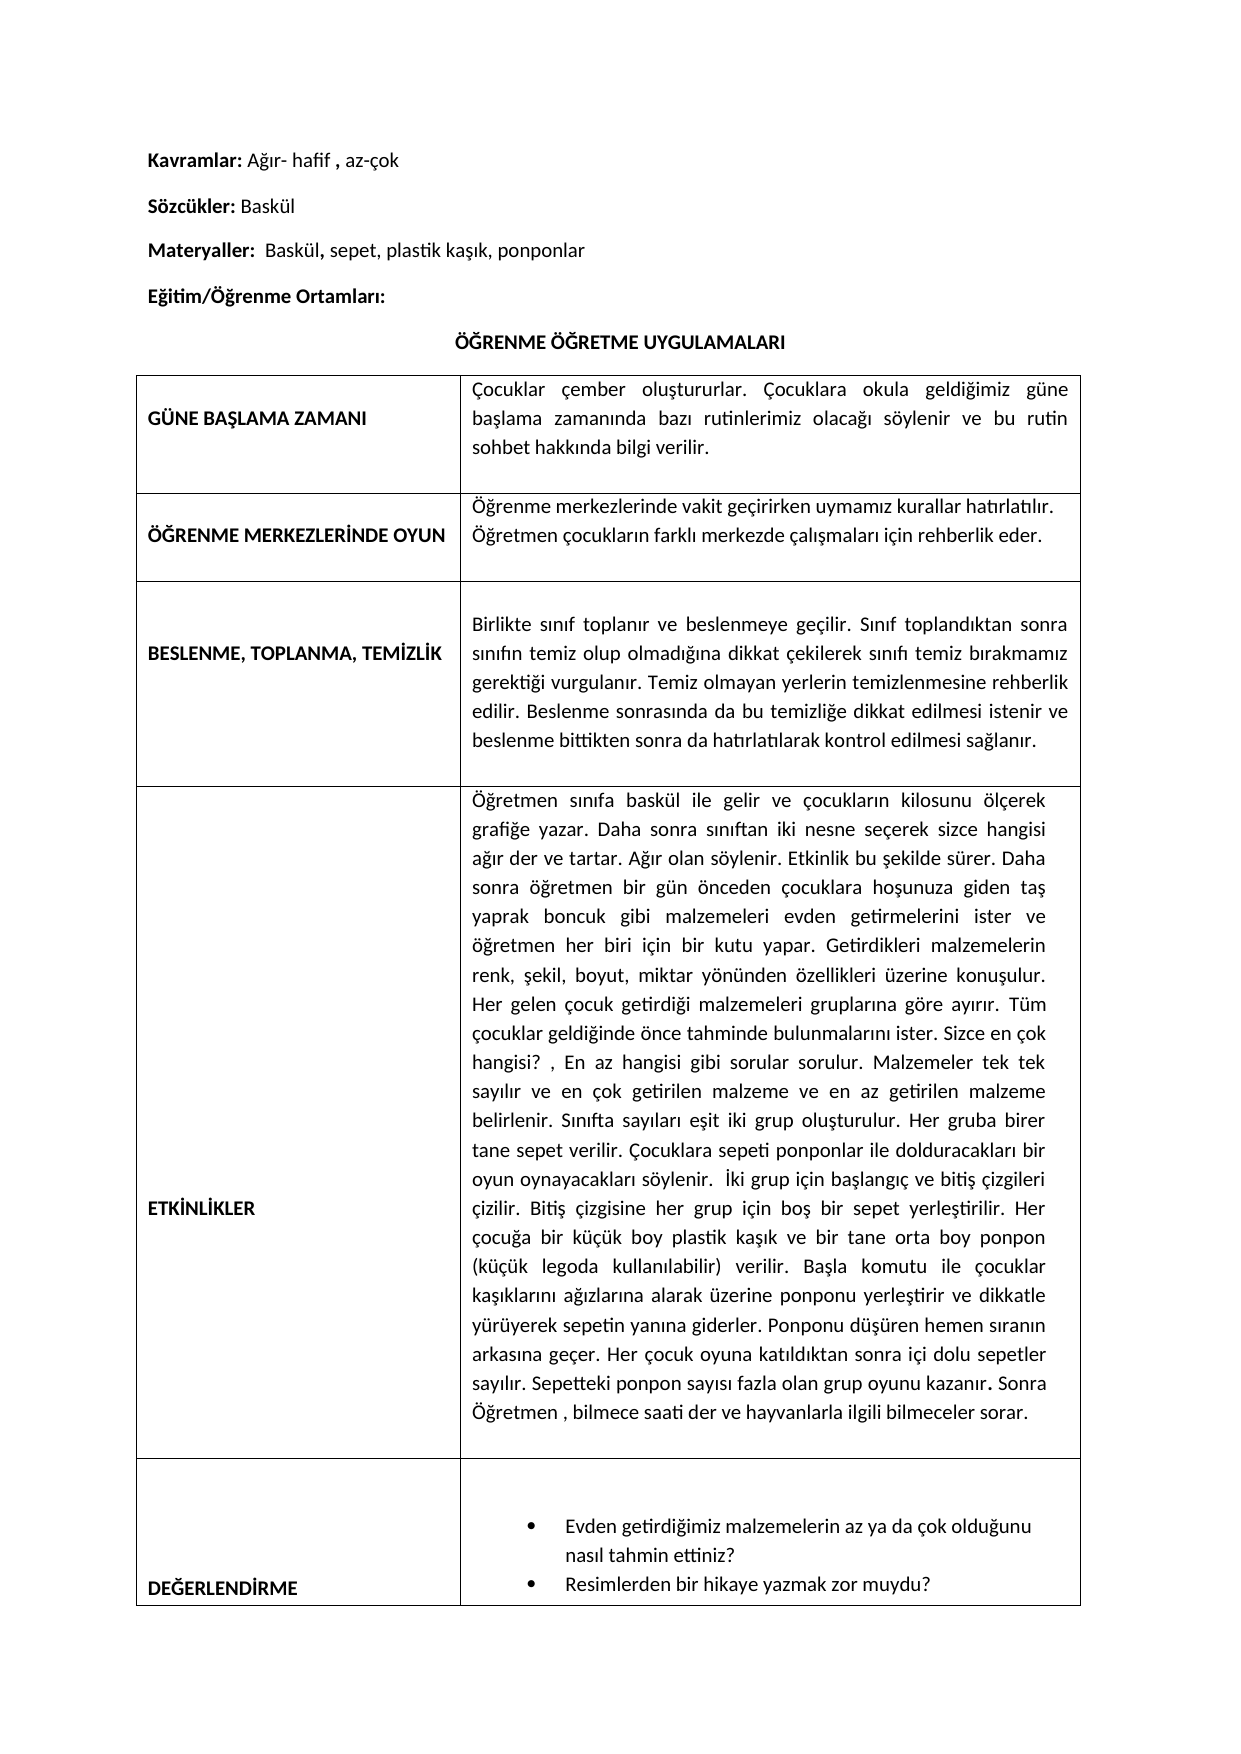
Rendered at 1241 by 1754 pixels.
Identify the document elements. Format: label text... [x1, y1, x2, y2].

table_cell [461, 1459, 1080, 1604]
table_header Çocuklar çember oluştururlar. Çocuklara okula geldiğimiz güne başlama zamanında bazı rutinlerimiz olacağı söylenir ve bu rutin sohbet hakkında bilgi verilir. [461, 376, 1080, 492]
table_header GÜNE BAŞLAMA ZAMANI [137, 376, 460, 492]
table_cell Birlikte sınıf toplanır ve beslenmeye geçilir. Sınıf toplandıktan sonra sınıfın temiz olup olmadığına dikkat çekilerek sınıfı temiz bırakmamız gerektiği vurgulanır. Temiz olmayan yerlerin temizlenmesine rehberlik edilir. Beslenme sonrasında da bu temizliğe dikkat edilmesi istenir ve beslenme bittikten sonra da hatırlatılarak kontrol edilmesi sağlanır. [461, 582, 1080, 786]
text Materyaller: Baskül, sepet, plastik kaşık, ponponlar [148, 237, 1093, 263]
text Kavramlar: Ağır- hafif , az-çok [148, 148, 1093, 173]
table_cell Öğretmen sınıfa baskül ile gelir ve çocukların kilosunu ölçerek grafiğe yazar. Daha sonra sınıftan iki nesne seçerek sizce hangisi ağır der ve tartar. Ağır olan söylenir. Etkinlik bu şekilde sürer. Daha sonra öğretmen bir gün önceden çocuklara hoşunuza giden taş yaprak boncuk gibi malzemeleri evden getirmelerini ister ve öğretmen her biri için bir kutu yapar. Getirdikleri malzemelerin renk, şekil, boyut, miktar yönünden özellikleri üzerine konuşulur. Her gelen çocuk getirdiği malzemeleri gruplarına göre ayırır. Tüm çocuklar geldiğinde önce tahminde bulunmalarını ister. Sizce en çok hangisi? , En az hangisi gibi sorular sorulur. Malzemeler tek tek sayılır ve en çok getirilen malzeme ve en az getirilen malzeme belirlenir. Sınıfta sayıları eşit iki grup oluşturulur. Her gruba birer tane sepet verilir. Çocuklara sepeti ponponlar ile dolduracakları bir oyun oynayacakları söylenir. İki grup için başlangıç ve bitiş çizgileri çizilir. Bitiş çizgisine her grup için boş bir sepet yerleştirilir. Her çocuğa bir küçük boy plastik kaşık ve bir tane orta boy ponpon (küçük legoda kullanılabilir) verilir. Başla komutu ile çocuklar kaşıklarını ağızlarına alarak üzerine ponponu yerleştirir ve dikkatle yürüyerek sepetin yanına giderler. Ponponu düşüren hemen sıranın arkasına geçer. Her çocuk oyuna katıldıktan sonra içi dolu sepetler sayılır. Sepetteki ponpon sayısı fazla olan grup oyunu kazanır. Sonra Öğretmen , bilmece saati der ve hayvanlarla ilgili bilmeceler sorar. [461, 787, 1080, 1457]
text Eğitim/Öğrenme Ortamları: [148, 283, 1093, 309]
table_cell ETKİNLİKLER [137, 787, 460, 1457]
table_cell BESLENME, TOPLANMA, TEMİZLİK [137, 582, 460, 786]
text ÖĞRENME ÖĞRETME UYGULAMALARI [148, 329, 1093, 354]
table_cell DEĞERLENDİRME [137, 1459, 460, 1604]
table_cell Öğrenme merkezlerinde vakit geçirirken uymamız kurallar hatırlatılır. Öğretmen çocukların farklı merkezde çalışmaları için rehberlik eder. [461, 494, 1080, 581]
text Sözcükler: Baskül [148, 193, 1093, 219]
table_cell ÖĞRENME MERKEZLERİNDE OYUN [137, 494, 460, 581]
